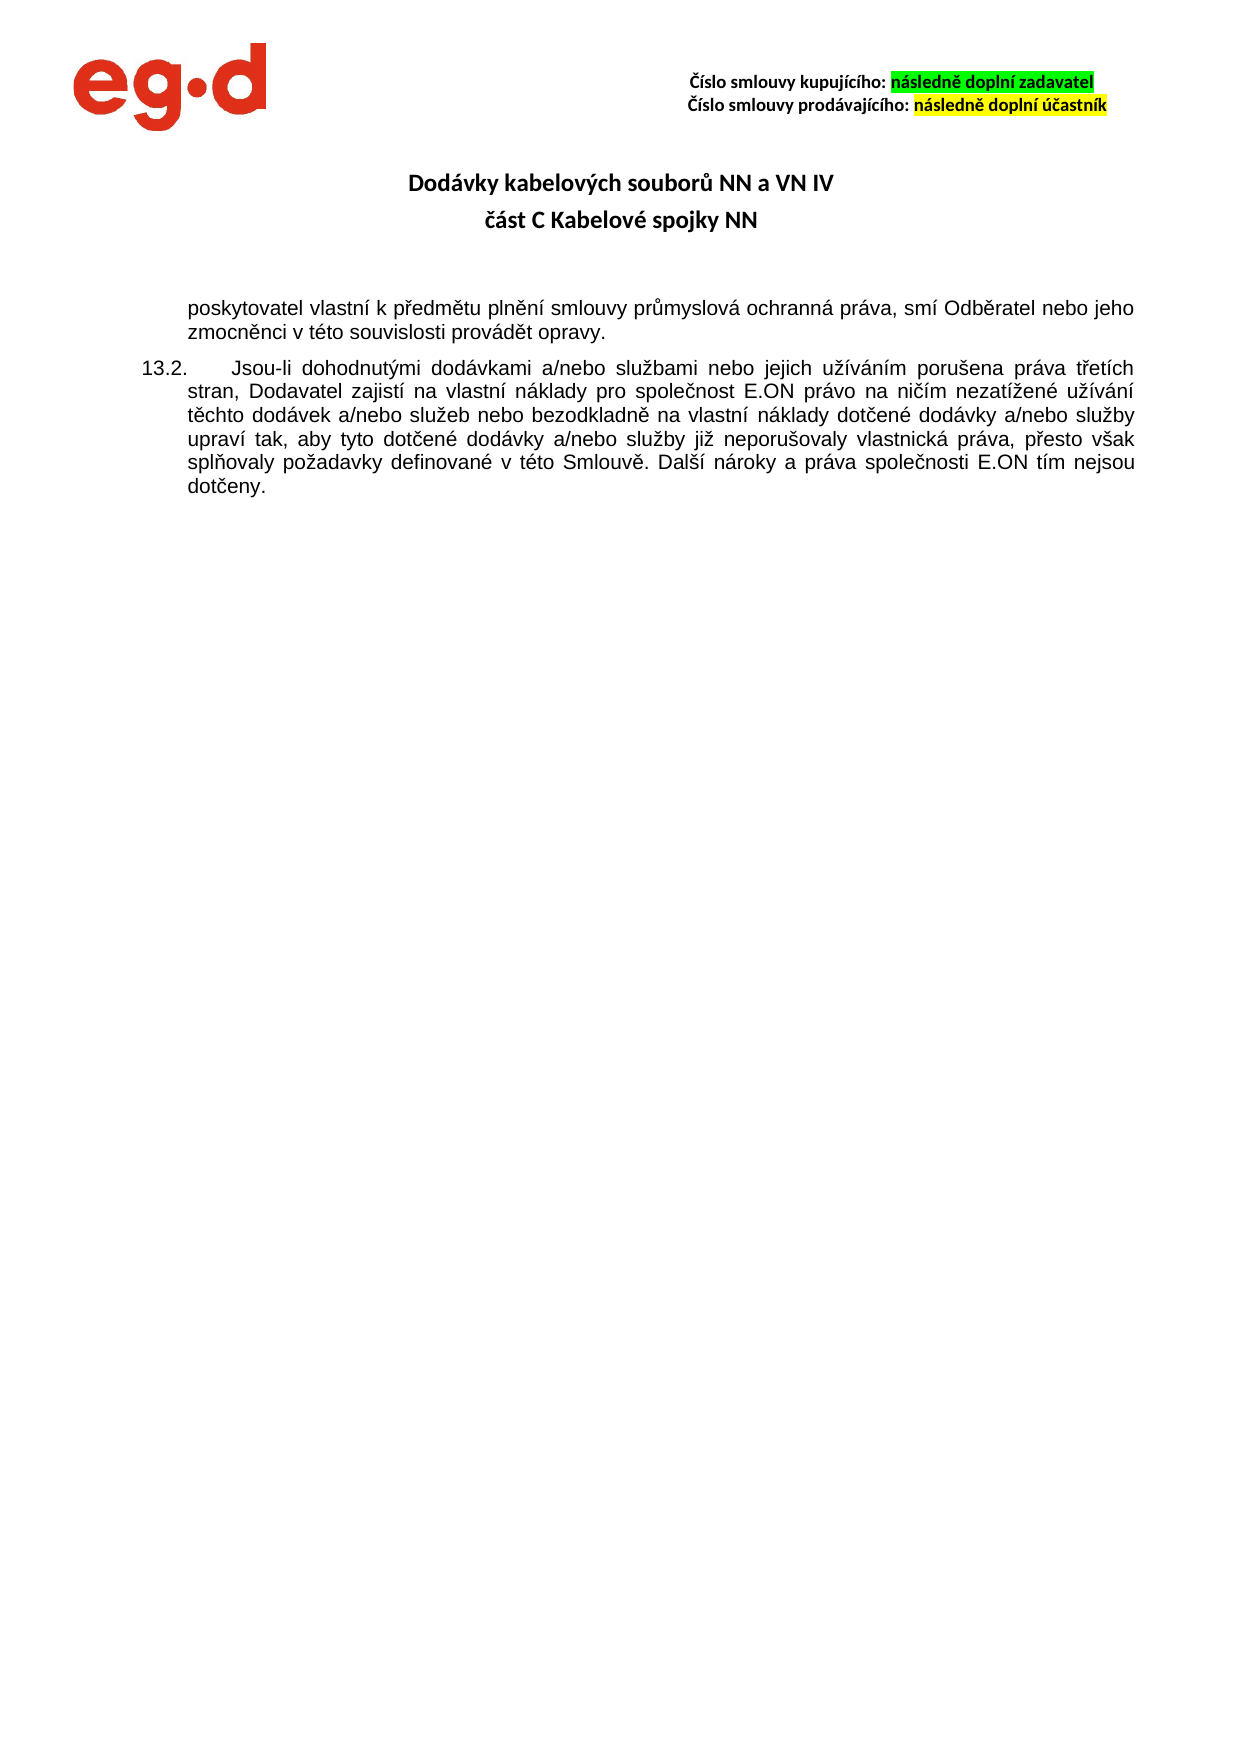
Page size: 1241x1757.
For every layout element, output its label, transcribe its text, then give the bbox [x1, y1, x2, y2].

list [141, 297, 1135, 344]
list Jsou-li dohodnutými dodávkami a/nebo službami nebo jejich užíváním porušena práva třetích stran, Dodavatel zajistí na vlastní náklady pro společnost E.ON právo na ničím nezatížené užívání těchto dodávek a/nebo služeb nebo bezodkladně na vlastní náklady dotčené dodávky a/nebo služby upraví tak, aby tyto dotčené dodávky a/nebo služby již neporušovaly vlastnická práva, přesto však splňovaly požadavky definované v této Smlouvě. Další nároky a práva společnosti E.ON tím nejsou dotčeny. [141, 356, 1135, 497]
picture [73, 43, 266, 131]
